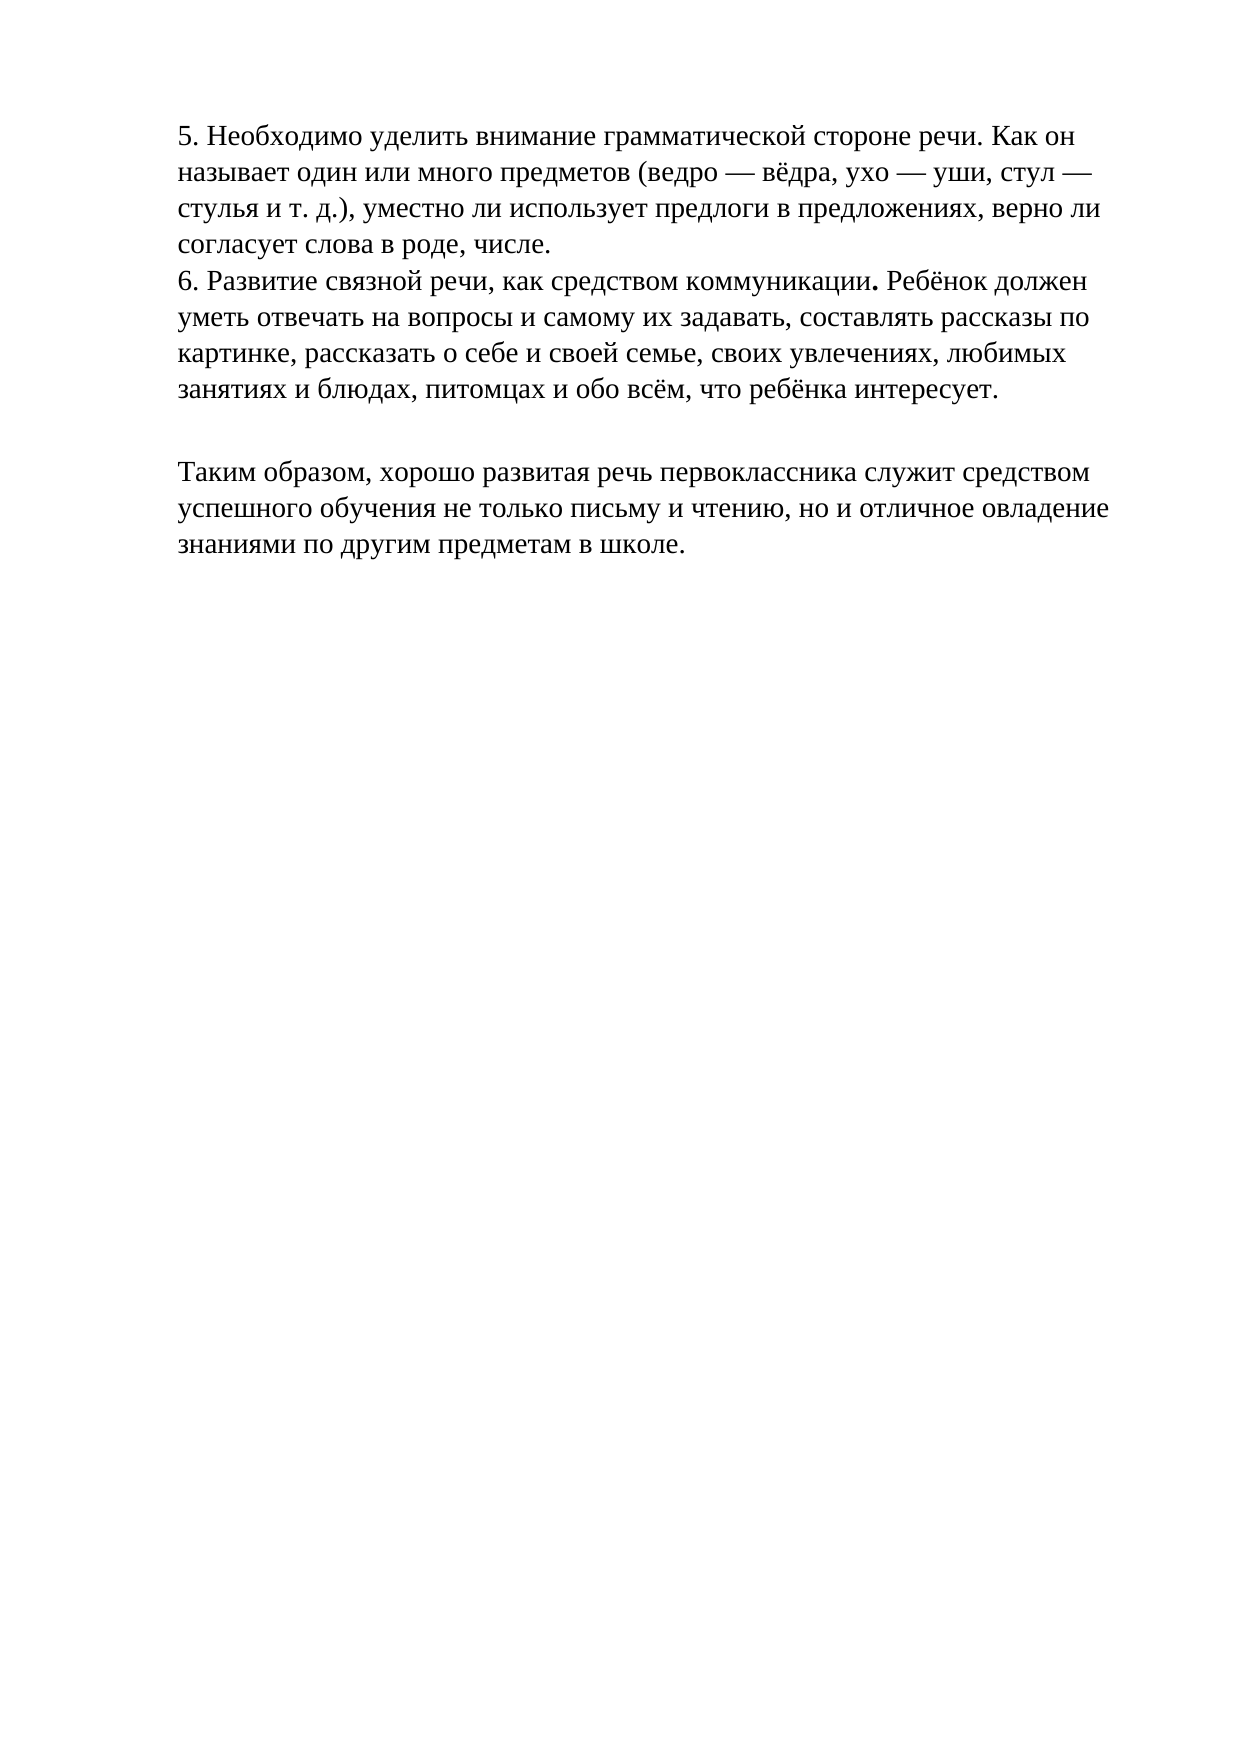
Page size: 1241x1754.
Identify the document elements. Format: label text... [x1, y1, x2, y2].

text Таким образом, хорошо развитая речь первоклассника служит средством успешного обучения не только письму и чтению, но и отличное овладение знаниями по другим предметам в школе. [177, 454, 1152, 626]
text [177, 118, 1152, 435]
